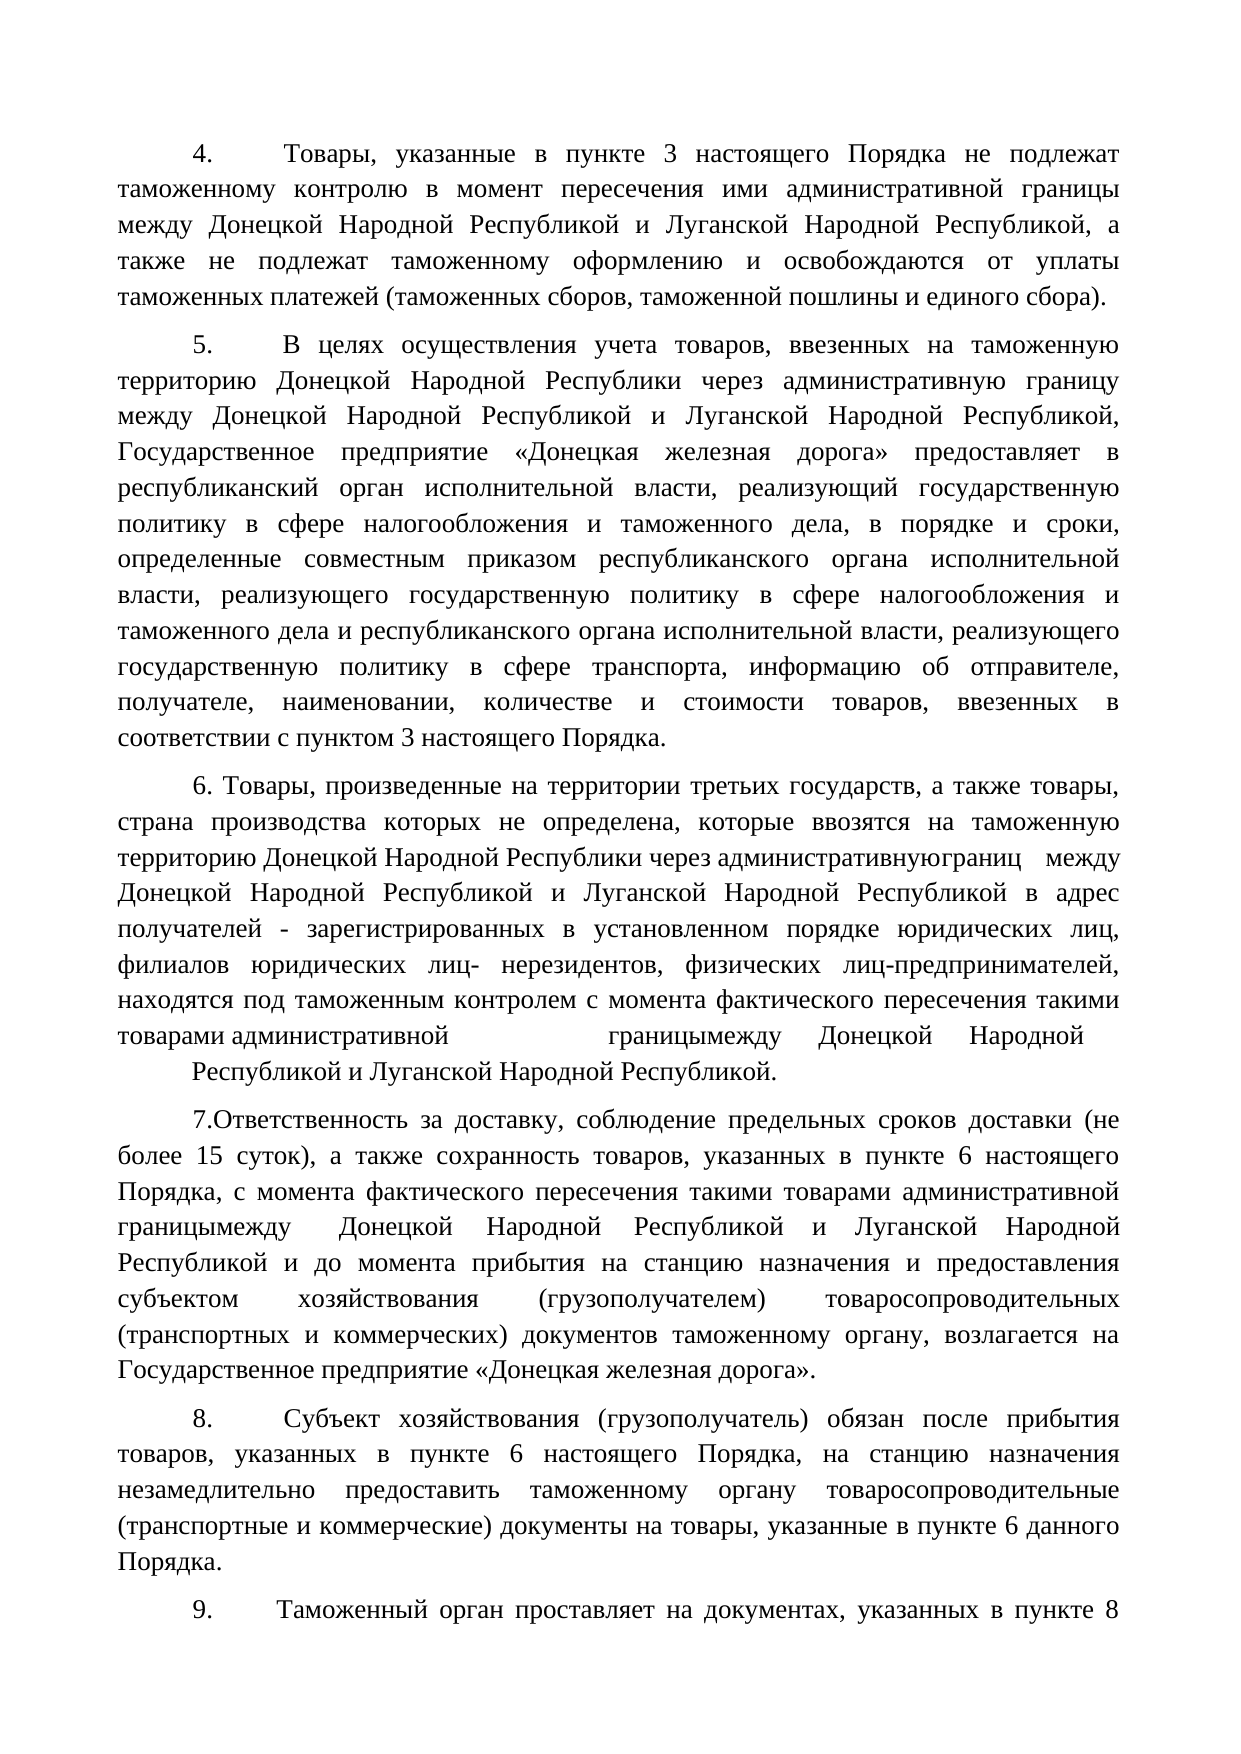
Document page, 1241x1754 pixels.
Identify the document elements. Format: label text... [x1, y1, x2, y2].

list Товары, указанные в пункте 3 настоящего Порядка не подлежат таможенному контролю в момент пересечения ими административной границы между Донецкой Народной Республикой и Луганской Народной Республикой, а также не подлежат таможенному оформлению и освобождаются от уплаты таможенных платежей (таможенных сборов, таможенной пошлины и единого сбора). [117, 137, 1121, 311]
list Товары, произведенные на территории третьих государств, а также товары, страна производства которых не определена, которые ввозятся на таможенную территорию Донецкой Народной Республики через административную границ между Донецкой Народной Республикой и Луганской Народной Республикой в адрес получателей - зарегистрированных в установленном порядке юридических лиц, филиалов юридических лиц- нерезидентов, физических лиц-предпринимателей, находятся под таможенным контролем с момента фактического пересечения такими товарами административной границы между Донецкой Народной Республикой и Луганской Народной Республикой. [117, 769, 1121, 1086]
list Субъект хозяйствования (грузополучатель) обязан после прибытия товаров, указанных в пункте 6 настоящего Порядка, на станцию назначения незамедлительно предоставить таможенному органу товаросопроводительные (транспортные и коммерческие) документы на товары, указанные в пункте 6 данного Порядка. [117, 1402, 1121, 1576]
list Ответственность за доставку, соблюдение предельных сроков доставки (не более 15 суток), а также сохранность товаров, указанных в пункте 6 настоящего Порядка, с момента фактического пересечения такими товарами административной границы между Донецкой Народной Республикой и Луганской Народной Республикой и до момента прибытия на станцию назначения и предоставления субъектом хозяйствования (грузополучателем) товаросопроводительных (транспортных и коммерческих) документов таможенному органу, возлагается на Государственное предприятие «Донецкая железная дорога». [117, 1103, 1121, 1384]
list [117, 1593, 1121, 1624]
list В целях осуществления учета товаров, ввезенных на таможенную территорию Донецкой Народной Республики через административную границу между Донецкой Народной Республикой и Луганской Народной Республикой, Государственное предприятие «Донецкая железная дорога» предоставляет в республиканский орган исполнительной власти, реализующий государственную политику в сфере налогообложения и таможенного дела, в порядке и сроки, определенные совместным приказом республиканского органа исполнительной власти, реализующего государственную политику в сфере налогообложения и таможенного дела и республиканского органа исполнительной власти, реализующего государственную политику в сфере транспорта, информацию об отправителе, получателе, наименовании, количестве и стоимости товаров, ввезенных в соответствии с пунктом 3 настоящего Порядка. [117, 328, 1121, 752]
